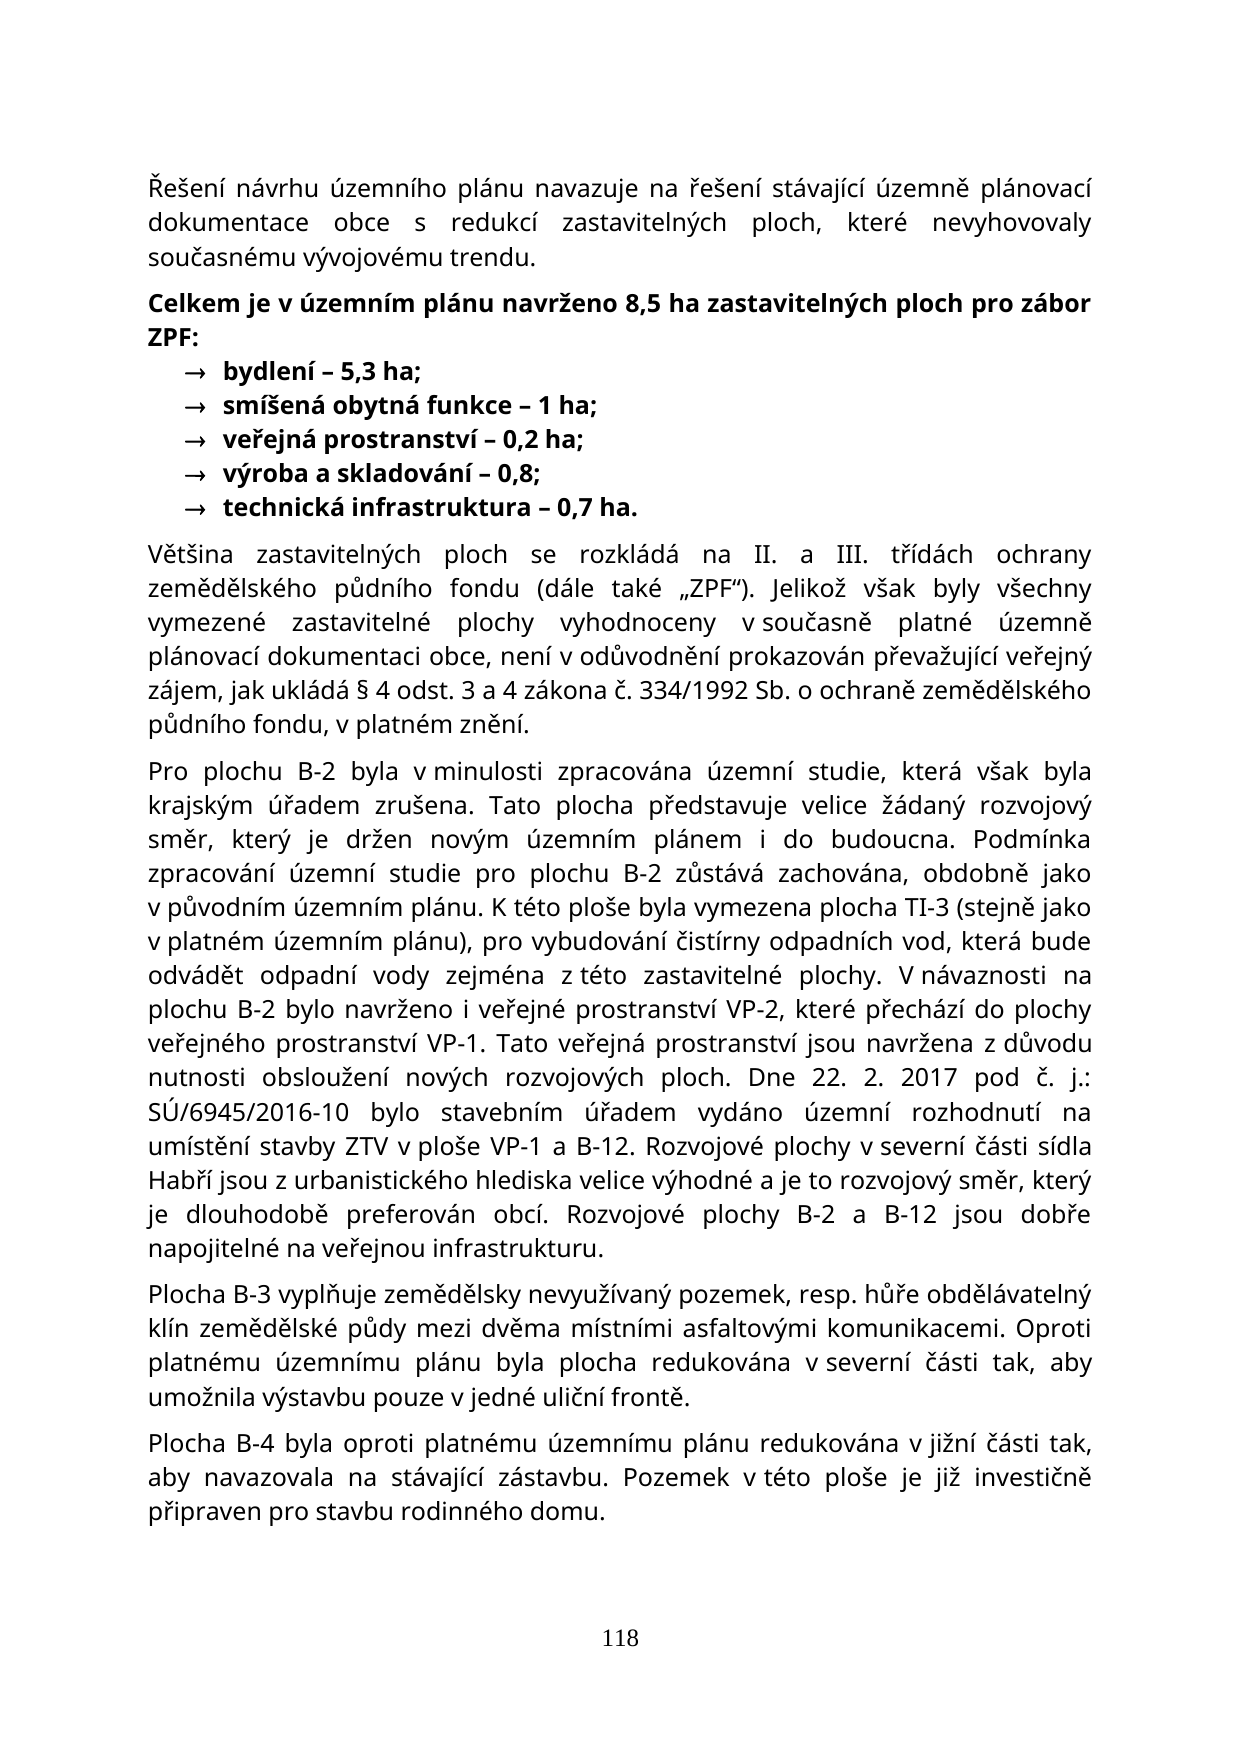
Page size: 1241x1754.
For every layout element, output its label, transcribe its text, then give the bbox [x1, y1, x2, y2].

text Plocha B-4 byla oproti platnému územnímu plánu redukována v jižní části tak, aby navazovala na stávající zástavbu. Pozemek v této ploše je již investičně připraven pro stavbu rodinného domu. [148, 1426, 1092, 1528]
text Plocha B-3 vyplňuje zemědělsky nevyužívaný pozemek, resp. hůře obdělávatelný klín zemědělské půdy mezi dvěma místními asfaltovými komunikacemi. Oproti platnému územnímu plánu byla plocha redukována v severní části tak, aby umožnila výstavbu pouze v jedné uliční frontě. [148, 1277, 1092, 1413]
text Řešení návrhu územního plánu navazuje na řešení stávající územně plánovací dokumentace obce s redukcí zastavitelných ploch, které nevyhovovaly současnému vývojovému trendu. [148, 171, 1092, 273]
text Pro plochu B-2 byla v minulosti zpracována územní studie, která však byla krajským úřadem zrušena. Tato plocha představuje velice žádaný rozvojový směr, který je držen novým územním plánem i do budoucna. Podmínka zpracování územní studie pro plochu B-2 zůstává zachována, obdobně jako v původním územním plánu. K této ploše byla vymezena plocha TI-3 (stejně jako v platném územním plánu), pro vybudování čistírny odpadních vod, která bude odvádět odpadní vody zejména z této zastavitelné plochy. V návaznosti na plochu B-2 bylo navrženo i veřejné prostranství VP-2, které přechází do plochy veřejného prostranství VP-1. Tato veřejná prostranství jsou navržena z důvodu nutnosti obsloužení nových rozvojových ploch. Dne 22. 2. 2017 pod č. j.: SÚ/6945/2016-10 bylo stavebním úřadem vydáno územní rozhodnutí na umístění stavby ZTV v ploše VP-1 a B-12. Rozvojové plochy v severní části sídla Habří jsou z urbanistického hlediska velice výhodné a je to rozvojový směr, který je dlouhodobě preferován obcí. Rozvojové plochy B-2 a B-12 jsou dobře napojitelné na veřejnou infrastrukturu. [148, 753, 1092, 1264]
list veřejná prostranství – 0,2 ha; [185, 422, 1092, 456]
list technická infrastruktura – 0,7 ha. [185, 490, 1092, 524]
list výroba a skladování – 0,8; [185, 456, 1092, 490]
text Většina zastavitelných ploch se rozkládá na II. a III. třídách ochrany zemědělského půdního fondu (dále také „ZPF“). Jelikož však byly všechny vymezené zastavitelné plochy vyhodnoceny v současně platné územně plánovací dokumentaci obce, není v odůvodnění prokazován převažující veřejný zájem, jak ukládá § 4 odst. 3 a 4 zákona č. 334/1992 Sb. o ochraně zemědělského půdního fondu, v platném znění. [148, 537, 1092, 741]
list smíšená obytná funkce – 1 ha; [185, 388, 1092, 422]
list bydlení – 5,3 ha; [185, 354, 1092, 388]
text Celkem je v územním plánu navrženo 8,5 ha zastavitelných ploch pro zábor ZPF: [148, 286, 1092, 354]
